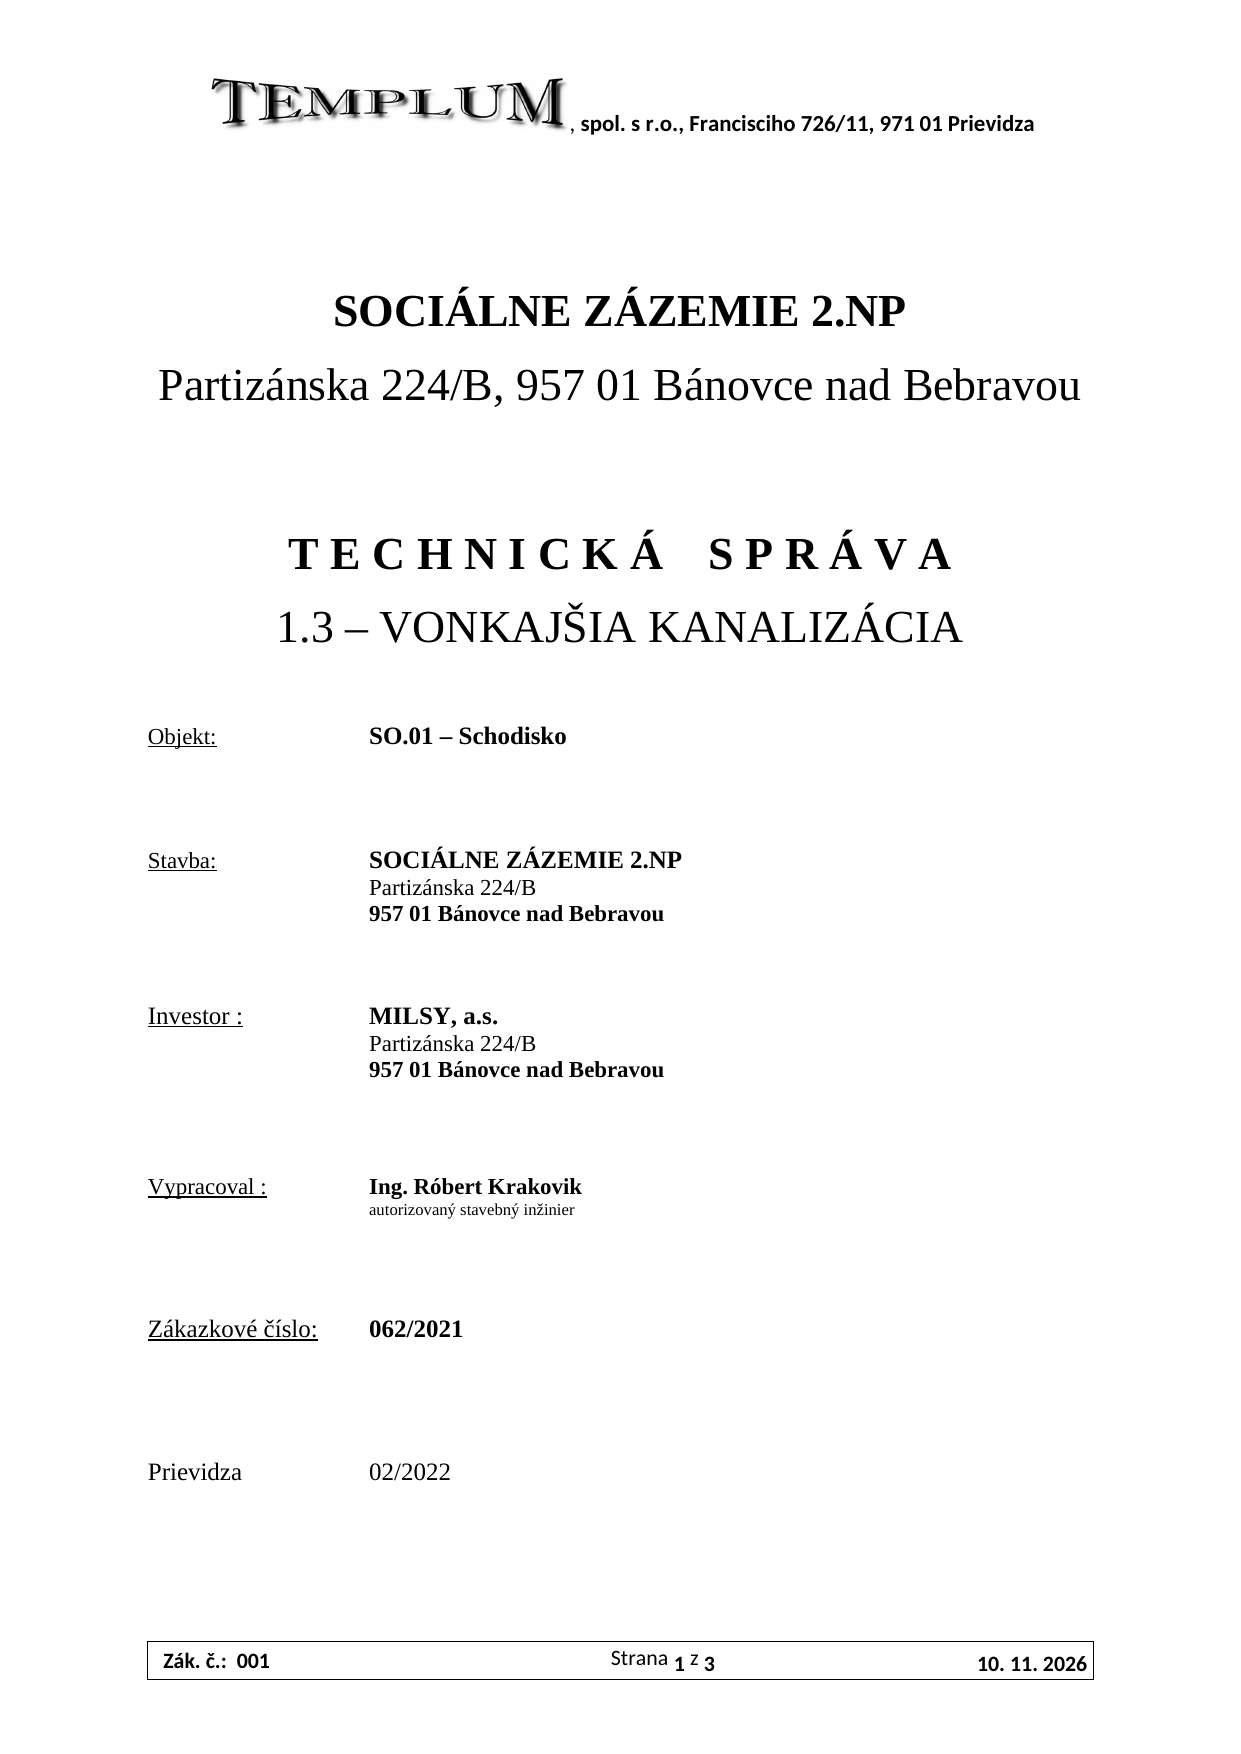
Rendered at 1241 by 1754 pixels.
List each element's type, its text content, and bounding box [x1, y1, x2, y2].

text autorizovaný stavebný inžinier [148, 1200, 1093, 1219]
text Stavba: SOCIÁLNE ZÁZEMIE 2.NP [148, 845, 1093, 874]
text T E C H N I C K Á S P R Á V A [148, 526, 1093, 579]
text SOCIÁLNE ZÁZEMIE 2.NP [148, 284, 1093, 337]
text Vypracoval : Ing. Róbert Krakovik [148, 1173, 1093, 1200]
picture [205, 73, 570, 132]
text Partizánska 224/B, 957 01 Bánovce nad Bebravou [148, 357, 1093, 410]
text Partizánska 224/B [295, 1030, 1093, 1056]
text 1.3 – VONKAJŠIA KANALIZÁCIA [148, 600, 1093, 653]
text Prievidza 02/2022 [148, 1457, 1093, 1486]
text Objekt: SO.01 – Schodisko [148, 721, 1093, 750]
text Zákazkové číslo: 062/2021 [148, 1314, 1093, 1343]
text 957 01 Bánovce nad Bebravou [295, 1056, 1093, 1082]
text 957 01 Bánovce nad Bebravou [148, 901, 1093, 927]
text Investor : MILSY, a.s. [148, 1001, 1093, 1030]
text Partizánska 224/B [295, 874, 1093, 901]
